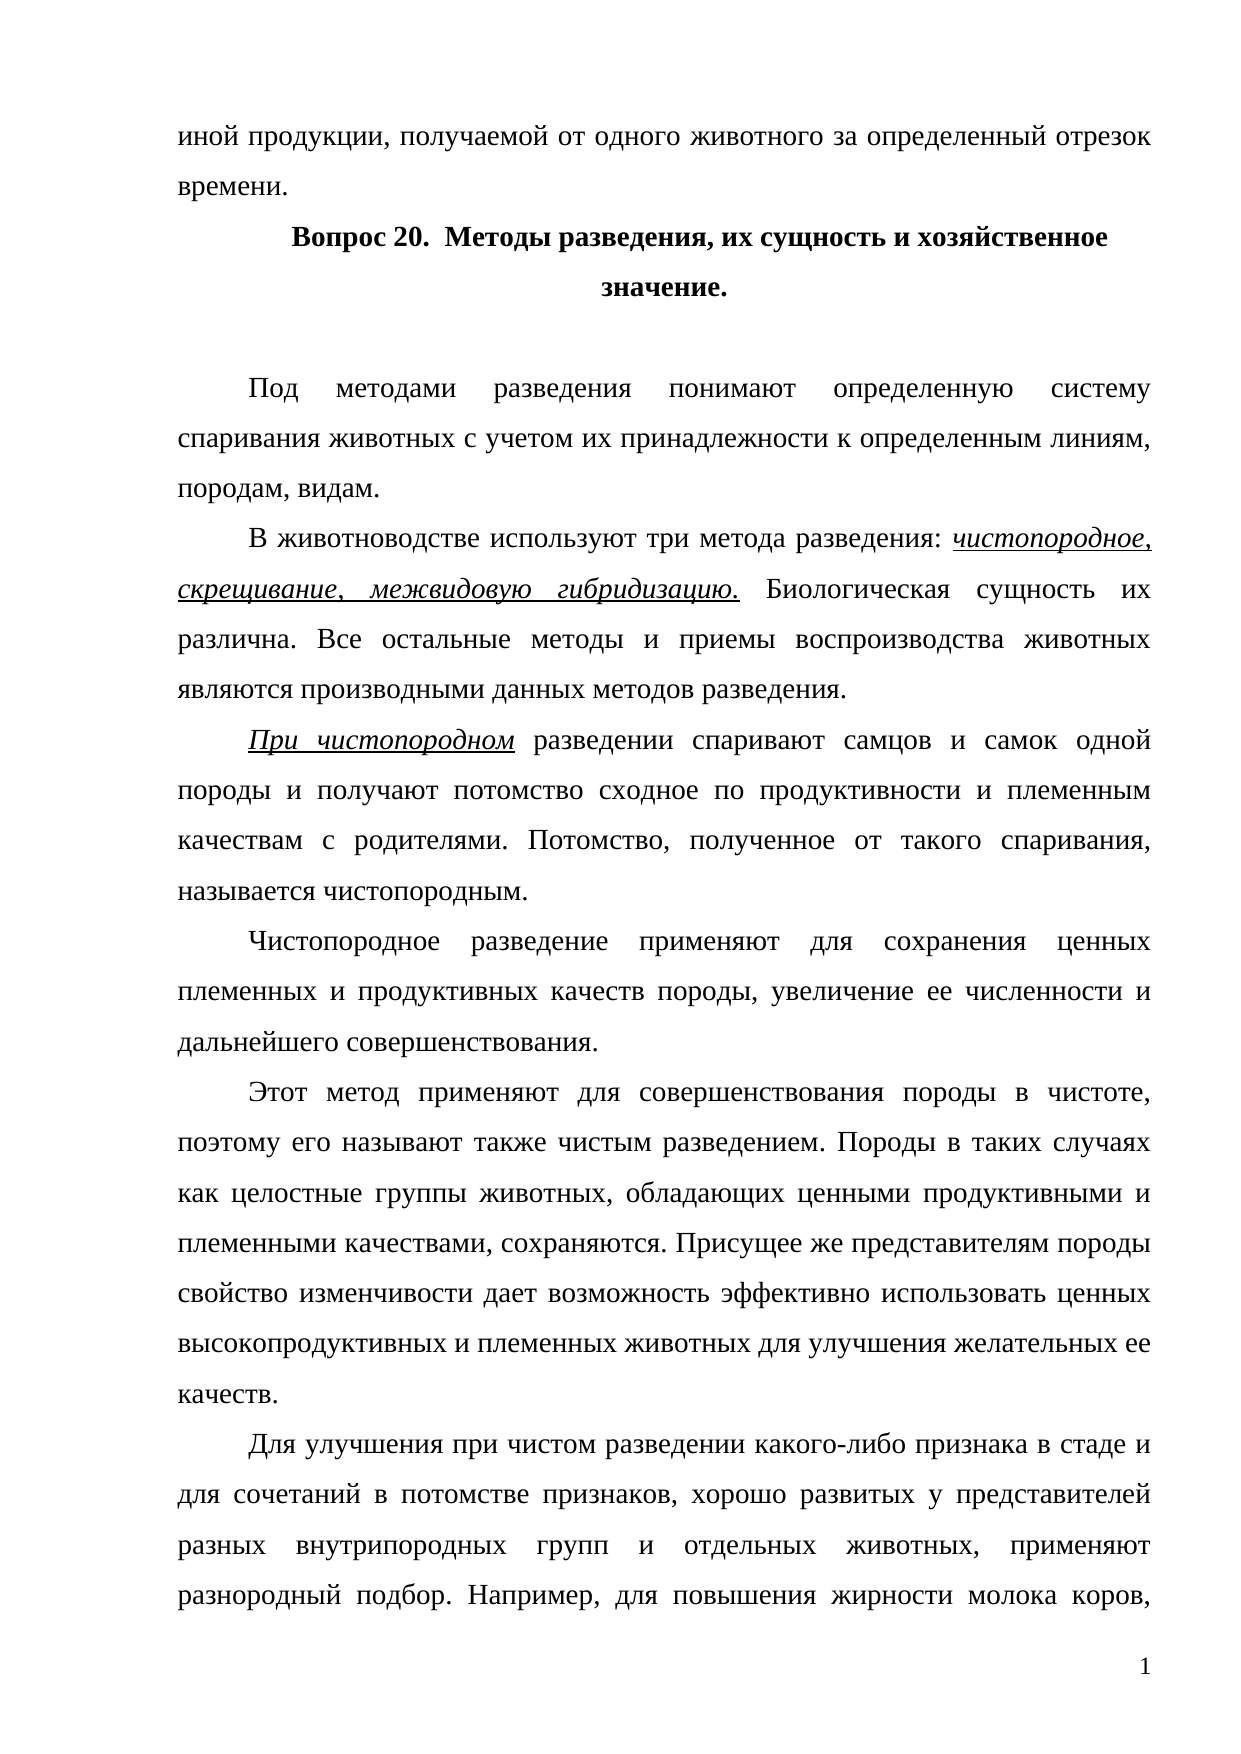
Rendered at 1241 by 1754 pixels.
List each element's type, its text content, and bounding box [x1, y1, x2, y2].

text Под методами разведения понимают определенную систему спаривания животных с учетом их принадлежности к определенным линиям, породам, видам. [177, 370, 1152, 504]
text В животноводстве используют три метода разведения: чистопородное, скрещивание, межвидовую гибридизацию. Биологическая сущность их различна. Все остальные методы и приемы воспроизводства животных являются производными данных методов разведения. [177, 521, 1152, 705]
text При чистопородном разведении спаривают самцов и самок одной породы и получают потомство сходное по продуктивности и племенным качествам с родителями. Потомство, полученное от такого спаривания, называется чистопородным. [177, 722, 1152, 906]
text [177, 118, 1152, 202]
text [177, 1426, 1152, 1611]
text Чистопородное разведение применяют для сохранения ценных племенных и продуктивных качеств породы, увеличение ее численности и дальнейшего совершенствования. [177, 923, 1152, 1057]
text Вопрос 20. Методы разведения, их сущность и хозяйственное значение. [177, 219, 1152, 303]
text Этот метод применяют для совершенствования породы в чистоте, поэтому его называют также чистым разведением. Породы в таких случаях как целостные группы животных, обладающих ценными продуктивными и племенными качествами, сохраняются. Присущее же представителям породы свойство изменчивости дает возможность эффективно использовать ценных высокопродуктивных и племенных животных для улучшения желательных ее качеств. [177, 1074, 1152, 1409]
